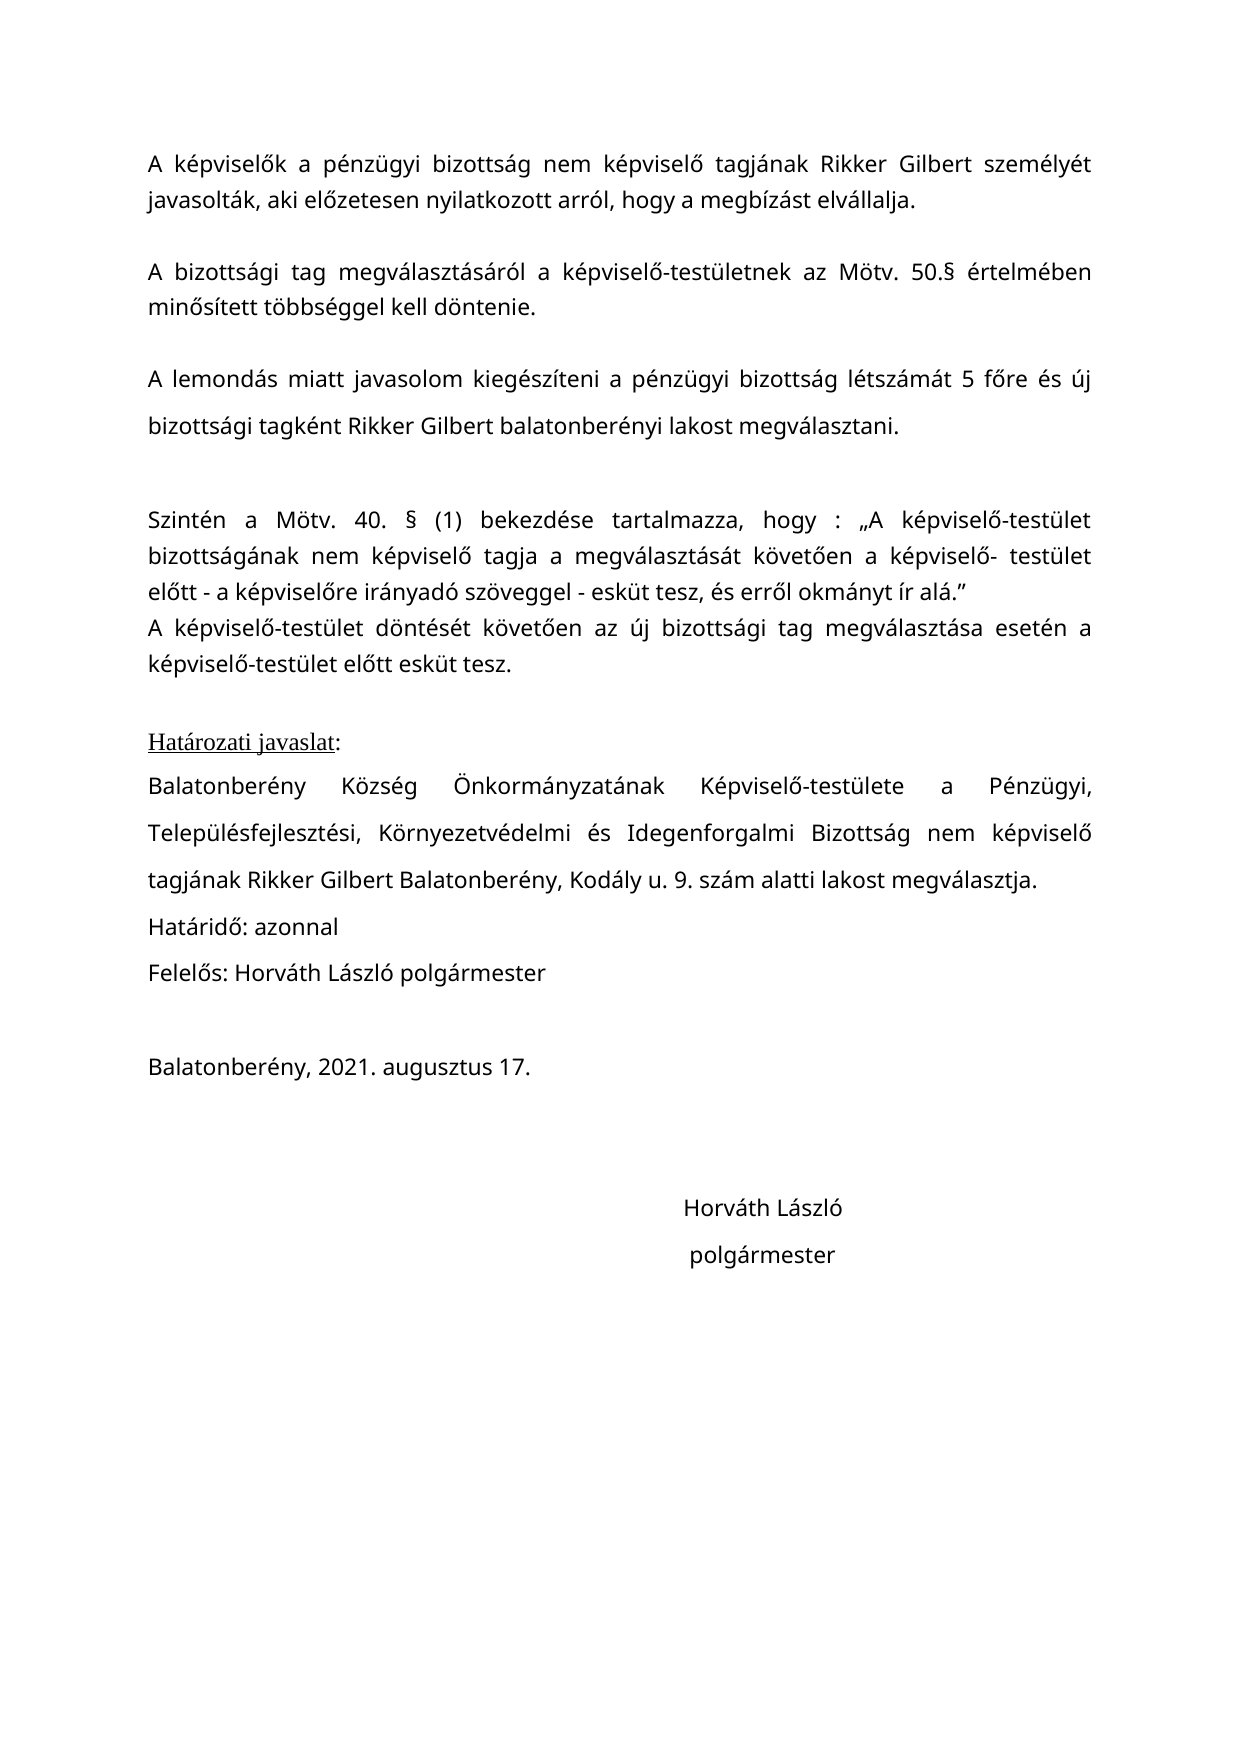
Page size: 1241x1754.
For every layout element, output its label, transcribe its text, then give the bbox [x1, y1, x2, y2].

text Határozati javaslat: [148, 727, 1093, 755]
text Balatonberény, 2021. augusztus 17. [148, 1051, 1093, 1082]
text polgármester [148, 1238, 1093, 1270]
text Horváth László [148, 1192, 1093, 1223]
text A képviselő-testület döntését követően az új bizottsági tag megválasztása esetén a képviselő-testület előtt esküt tesz. [148, 612, 1093, 679]
text A bizottsági tag megválasztásáról a képviselő-testületnek az Mötv. 50.§ értelmében minősített többséggel kell döntenie. [148, 255, 1093, 323]
text Határidő: azonnal [148, 910, 1093, 942]
text Felelős: Horváth László polgármester [148, 957, 1093, 988]
text Balatonberény Község Önkormányzatának Képviselő-testülete a Pénzügyi, Településfejlesztési, Környezetvédelmi és Idegenforgalmi Bizottság nem képviselő tagjának Rikker Gilbert Balatonberény, Kodály u. 9. szám alatti lakost megválasztja. [148, 770, 1093, 895]
text A lemondás miatt javasolom kiegészíteni a pénzügyi bizottság létszámát 5 főre és új bizottsági tagként Rikker Gilbert balatonberényi lakost megválasztani. [148, 363, 1093, 441]
text Szintén a Mötv. 40. § (1) bekezdése tartalmazza, hogy : „A képviselő-testület bizottságának nem képviselő tagja a megválasztását követően a képviselő- testület előtt - a képviselőre irányadó szöveggel - esküt tesz, és erről okmányt ír alá.” [148, 504, 1093, 607]
text A képviselők a pénzügyi bizottság nem képviselő tagjának Rikker Gilbert személyét javasolták, aki előzetesen nyilatkozott arról, hogy a megbízást elvállalja. [148, 148, 1093, 215]
